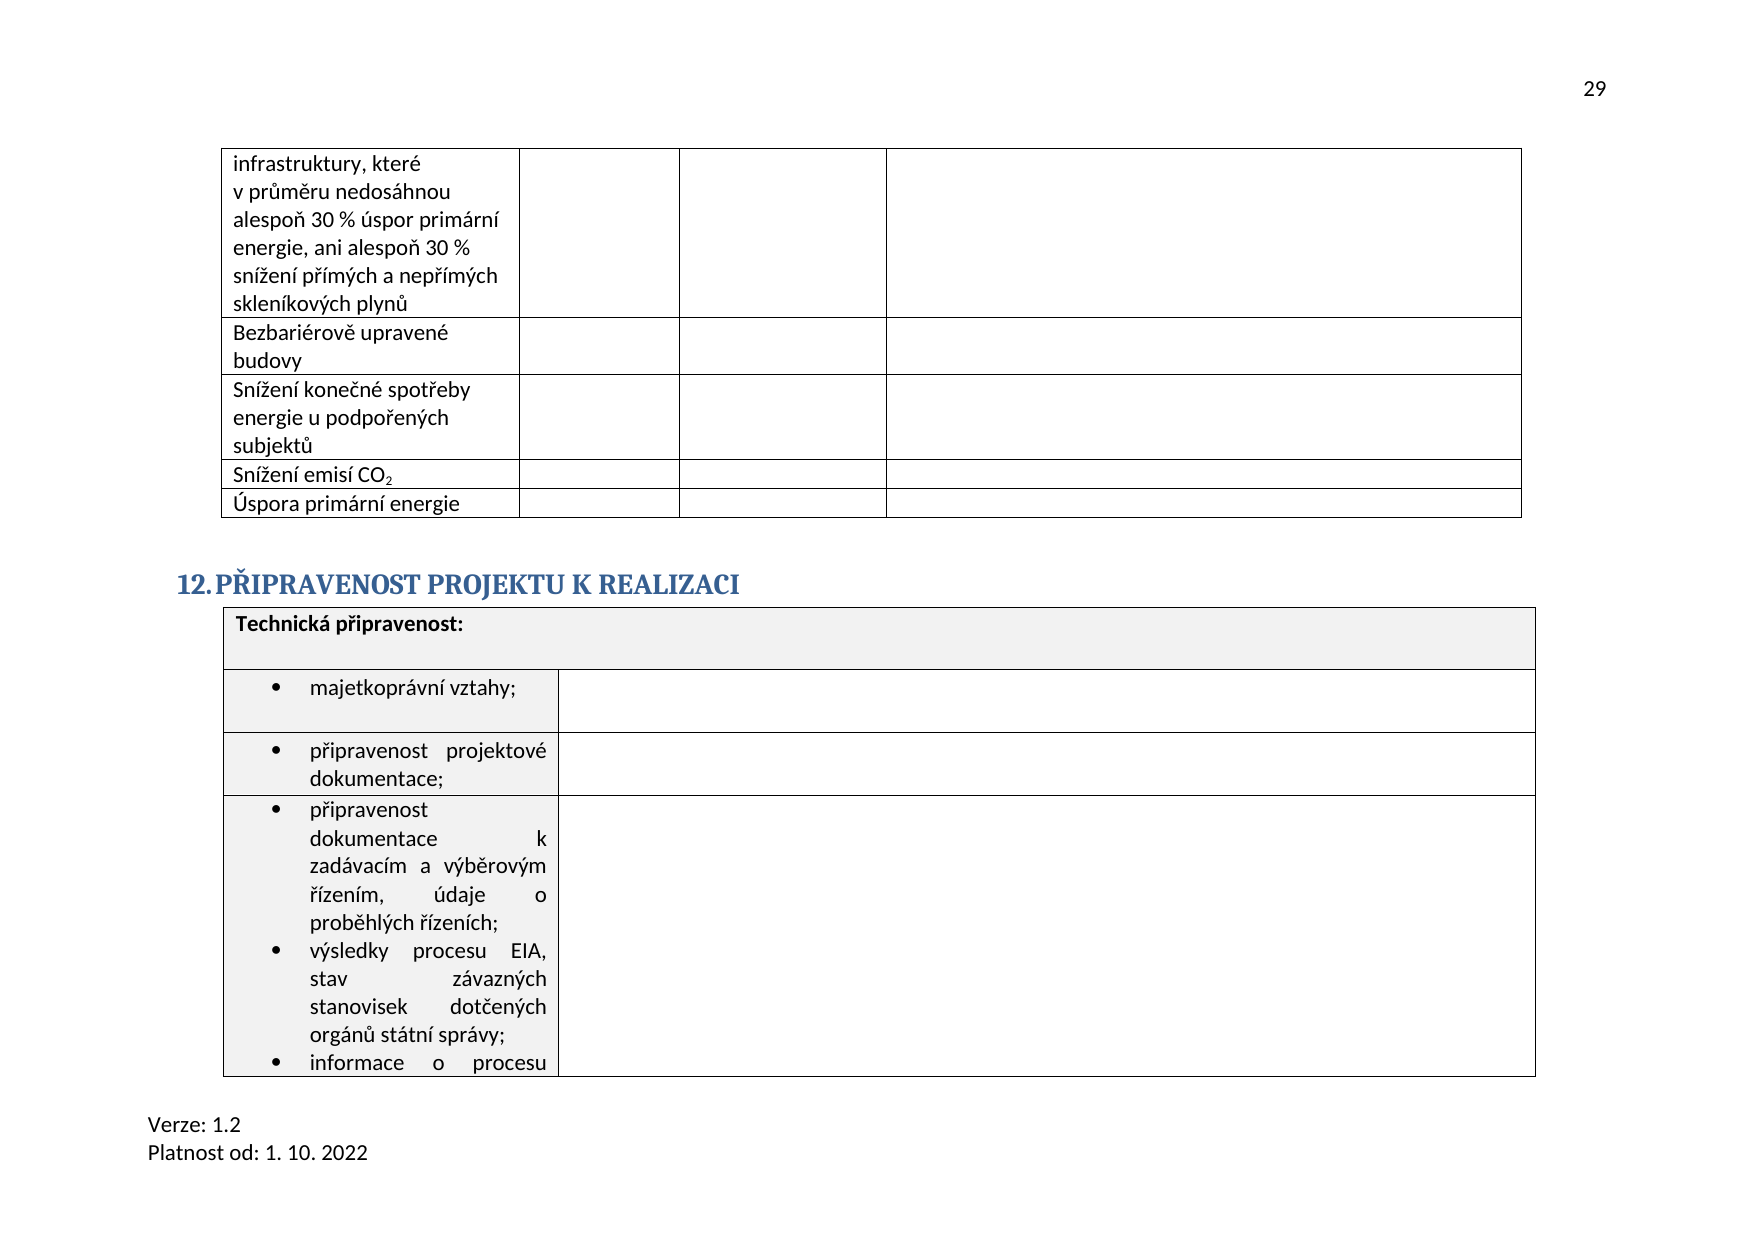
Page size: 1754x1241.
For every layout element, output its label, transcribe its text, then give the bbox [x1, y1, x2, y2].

table_cell Úspora primární energie [222, 489, 519, 517]
table_cell připravenost projektové dokumentace; [224, 733, 558, 794]
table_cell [222, 149, 519, 317]
table_cell [559, 670, 1535, 732]
table_cell [680, 489, 886, 517]
table_cell [520, 460, 679, 488]
table_cell [887, 149, 1521, 317]
table_header Technická připravenost: [224, 608, 1535, 669]
table_cell Bezbariérově upravené budovy [222, 318, 519, 374]
table_cell [559, 733, 1535, 794]
table_cell [887, 460, 1521, 488]
table_cell [680, 149, 886, 317]
table_cell [520, 318, 679, 374]
table_cell [680, 318, 886, 374]
table_cell [887, 489, 1521, 517]
subtitle Připravenost projektu k realizaci [177, 568, 1606, 602]
table_cell majetkoprávní vztahy; [224, 670, 558, 732]
table_cell Snížení emisí CO2 [222, 460, 519, 488]
table_cell [559, 796, 1535, 1076]
table_cell [520, 375, 679, 459]
table_cell [680, 375, 886, 459]
table_cell [887, 375, 1521, 459]
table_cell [224, 796, 558, 1076]
table_cell Snížení konečné spotřeby energie u podpořených subjektů [222, 375, 519, 459]
table_cell [520, 149, 679, 317]
table_cell [520, 489, 679, 517]
table_cell [680, 460, 886, 488]
table_cell [887, 318, 1521, 374]
